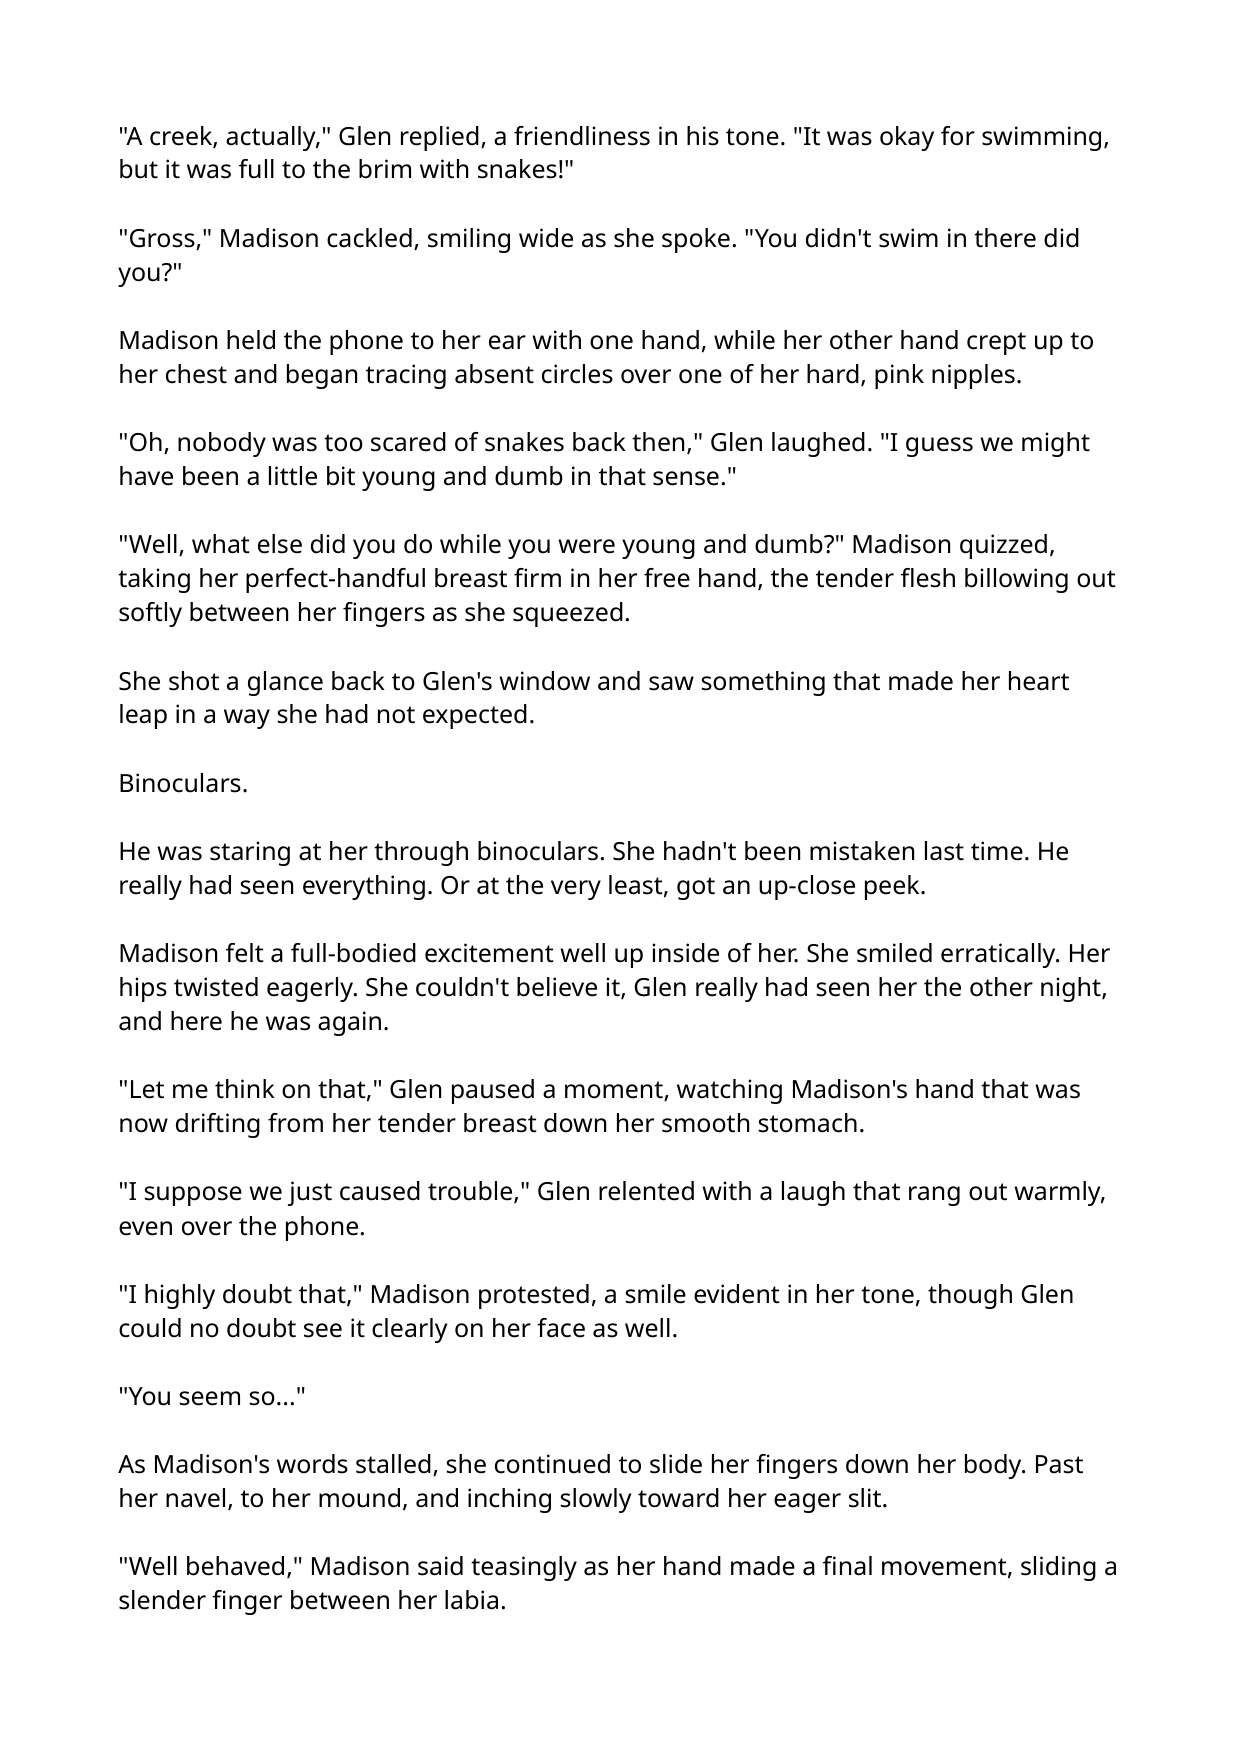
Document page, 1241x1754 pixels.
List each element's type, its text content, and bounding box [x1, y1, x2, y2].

text "You seem so..." [118, 1378, 1122, 1412]
text "I suppose we just caused trouble," Glen relented with a laugh that rang out warmly, even over the phone. [118, 1174, 1122, 1242]
text "Oh, nobody was too scared of snakes back then," Glen laughed. "I guess we might have been a little bit young and dumb in that sense." [118, 425, 1122, 493]
text She shot a glance back to Glen's window and saw something that made her heart leap in a way she had not expected. [118, 663, 1122, 731]
text "I highly doubt that," Madison protested, a smile evident in her tone, though Glen could no doubt see it clearly on her face as well. [118, 1276, 1122, 1344]
text He was staring at her through binoculars. She hadn't been mistaken last time. He really had seen everything. Or at the very least, got an up-close peek. [118, 833, 1122, 902]
text Madison felt a full-bodied excitement well up inside of her. She smiled erratically. Her hips twisted eagerly. She couldn't believe it, Glen really had seen her the other night, and here he was again. [118, 936, 1122, 1038]
text Binoculars. [118, 765, 1122, 799]
text "A creek, actually," Glen replied, a friendliness in his tone. "It was okay for swimming, but it was full to the brim with snakes!" [118, 118, 1122, 186]
text As Madison's words stalled, she continued to slide her fingers down her body. Past her navel, to her mound, and inching slowly toward her eager slit. [118, 1447, 1122, 1515]
text "Let me think on that," Glen paused a moment, watching Madison's hand that was now drifting from her tender breast down her smooth stomach. [118, 1072, 1122, 1140]
text "Gross," Madison cackled, smiling wide as she spoke. "You didn't swim in there did you?" [118, 220, 1122, 288]
text Madison held the phone to her ear with one hand, while her other hand crept up to her chest and began tracing absent circles over one of her hard, pink nipples. [118, 322, 1122, 391]
text "Well, what else did you do while you were young and dumb?" Madison quizzed, taking her perfect-handful breast firm in her free hand, the tender flesh billowing out softly between her fingers as she squeezed. [118, 527, 1122, 629]
text "Well behaved," Madison said teasingly as her hand made a final movement, sliding a slender finger between her labia. [118, 1549, 1122, 1617]
